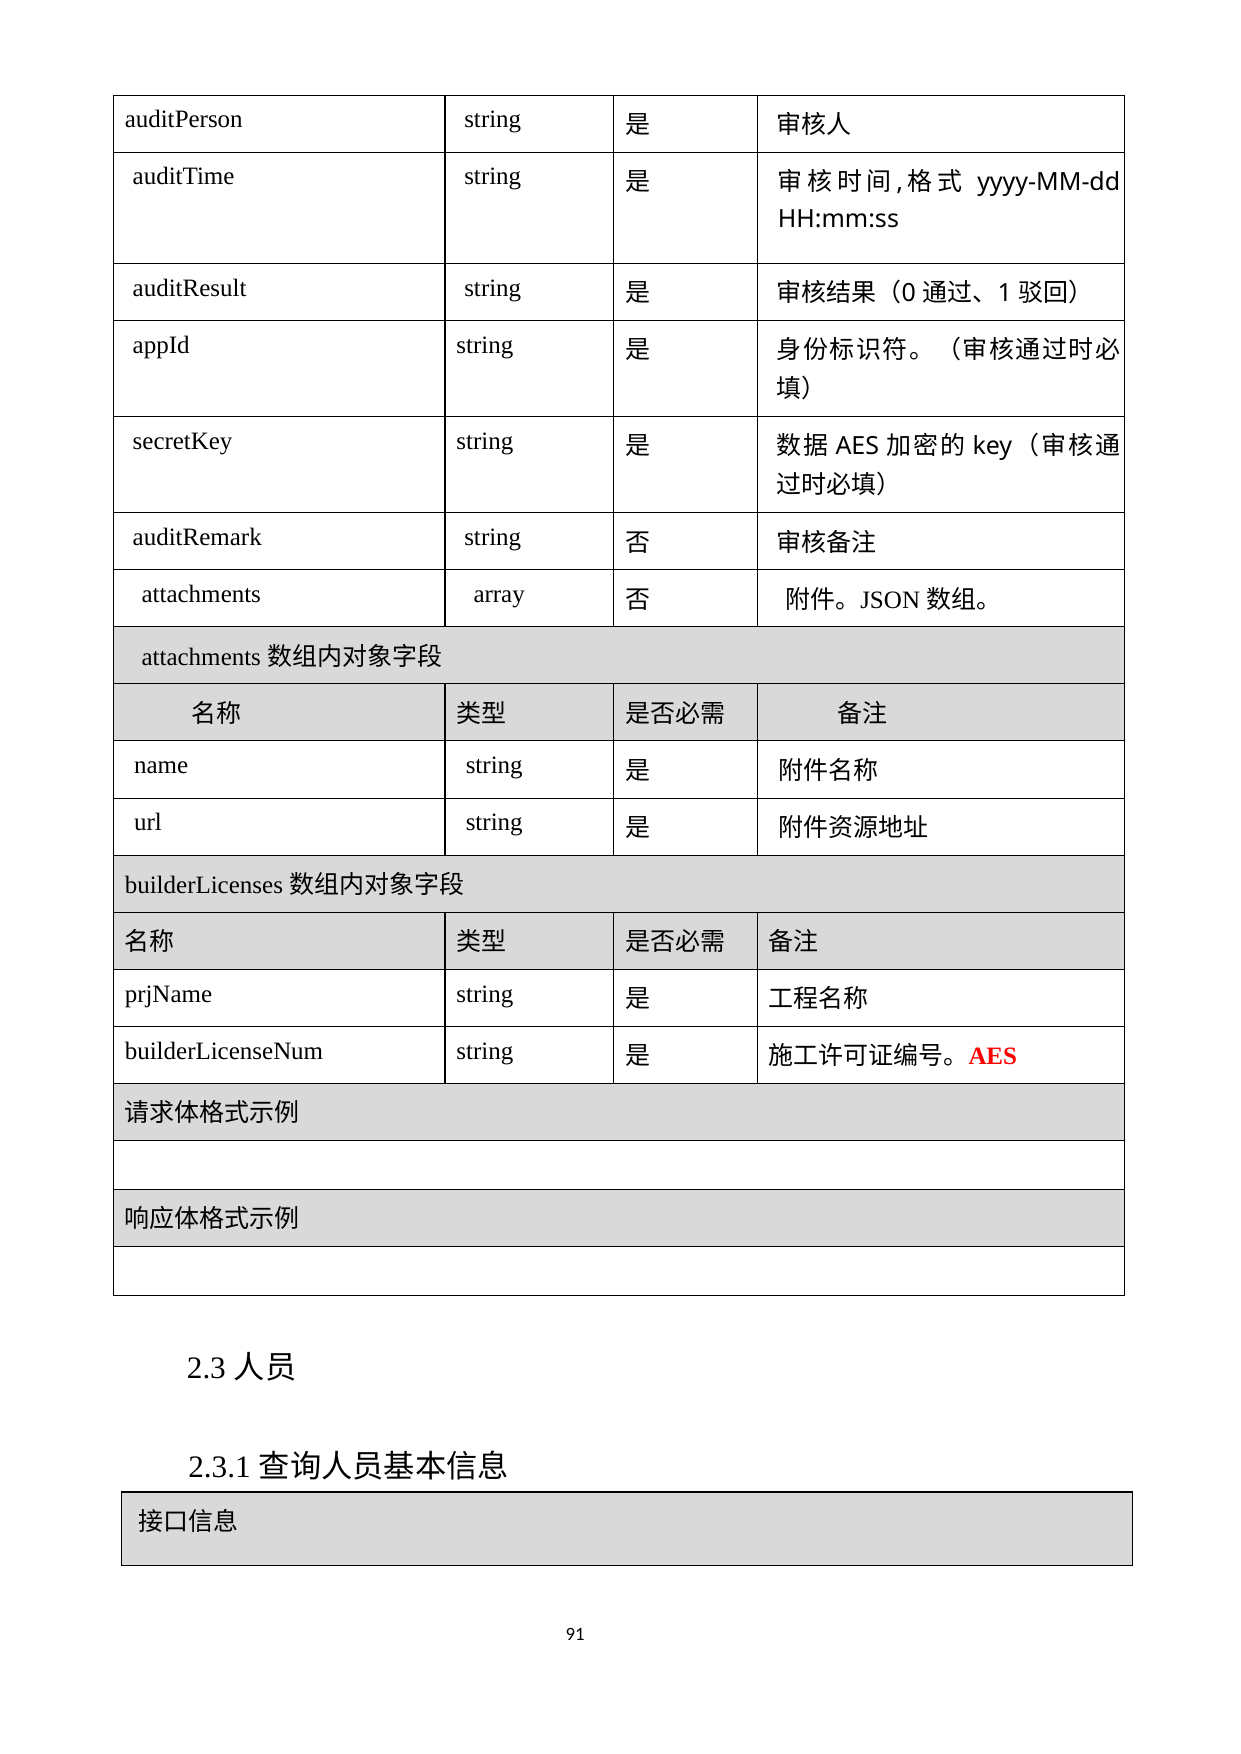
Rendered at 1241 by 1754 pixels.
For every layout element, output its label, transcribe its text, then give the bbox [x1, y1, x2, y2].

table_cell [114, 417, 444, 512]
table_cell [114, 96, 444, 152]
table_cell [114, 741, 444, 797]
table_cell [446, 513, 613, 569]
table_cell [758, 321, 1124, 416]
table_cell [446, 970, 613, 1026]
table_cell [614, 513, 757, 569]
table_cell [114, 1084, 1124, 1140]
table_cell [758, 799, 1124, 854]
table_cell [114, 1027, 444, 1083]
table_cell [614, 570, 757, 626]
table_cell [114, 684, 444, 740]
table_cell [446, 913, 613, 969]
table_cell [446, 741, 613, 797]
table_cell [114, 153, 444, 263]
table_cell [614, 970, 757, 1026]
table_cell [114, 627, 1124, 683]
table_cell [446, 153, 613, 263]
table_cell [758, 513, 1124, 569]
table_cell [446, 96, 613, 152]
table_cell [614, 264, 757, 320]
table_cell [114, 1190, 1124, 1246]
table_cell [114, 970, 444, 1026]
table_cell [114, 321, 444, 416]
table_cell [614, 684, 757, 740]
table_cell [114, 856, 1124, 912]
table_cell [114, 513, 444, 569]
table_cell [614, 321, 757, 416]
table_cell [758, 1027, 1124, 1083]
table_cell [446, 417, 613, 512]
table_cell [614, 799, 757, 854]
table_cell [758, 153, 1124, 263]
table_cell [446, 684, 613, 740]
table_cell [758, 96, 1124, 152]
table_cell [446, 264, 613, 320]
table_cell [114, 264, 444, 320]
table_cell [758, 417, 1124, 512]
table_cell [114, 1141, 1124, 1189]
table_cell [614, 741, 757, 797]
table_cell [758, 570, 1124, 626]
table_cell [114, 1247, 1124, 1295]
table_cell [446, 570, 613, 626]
subtitle 2.3.1 查询人员基本信息 [188, 1441, 1134, 1487]
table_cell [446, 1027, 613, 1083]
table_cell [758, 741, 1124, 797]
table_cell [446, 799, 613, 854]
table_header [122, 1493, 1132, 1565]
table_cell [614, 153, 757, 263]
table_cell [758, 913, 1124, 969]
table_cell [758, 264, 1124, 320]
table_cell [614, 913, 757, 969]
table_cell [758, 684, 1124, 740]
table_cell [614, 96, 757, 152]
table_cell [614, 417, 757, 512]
subtitle 2.3 人员 [187, 1343, 1134, 1388]
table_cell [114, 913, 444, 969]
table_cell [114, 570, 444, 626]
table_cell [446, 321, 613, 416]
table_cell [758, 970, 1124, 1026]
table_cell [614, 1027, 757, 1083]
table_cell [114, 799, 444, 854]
